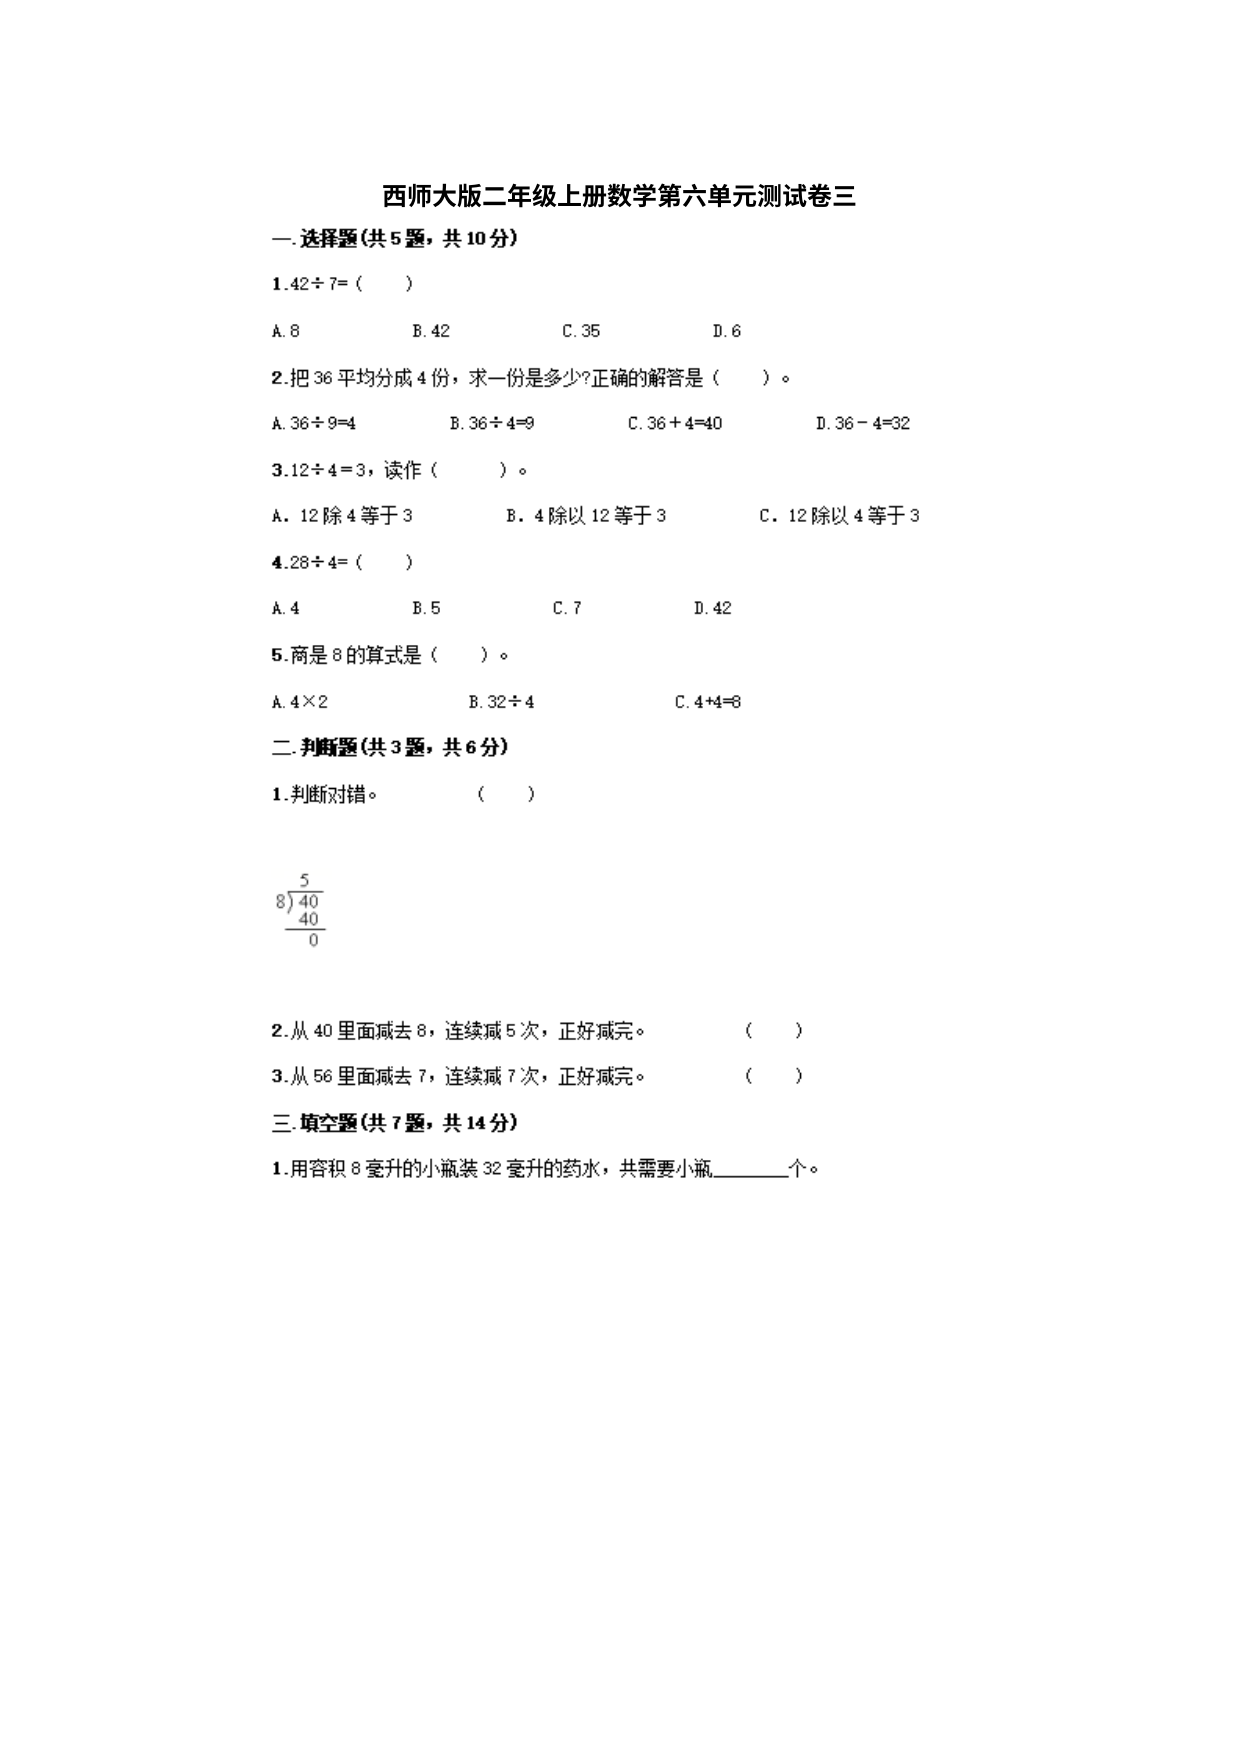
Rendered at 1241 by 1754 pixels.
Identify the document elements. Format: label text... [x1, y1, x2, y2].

picture [249, 227, 991, 1206]
text 西师大版二年级上册数学第六单元测试卷三 [187, 162, 1053, 227]
